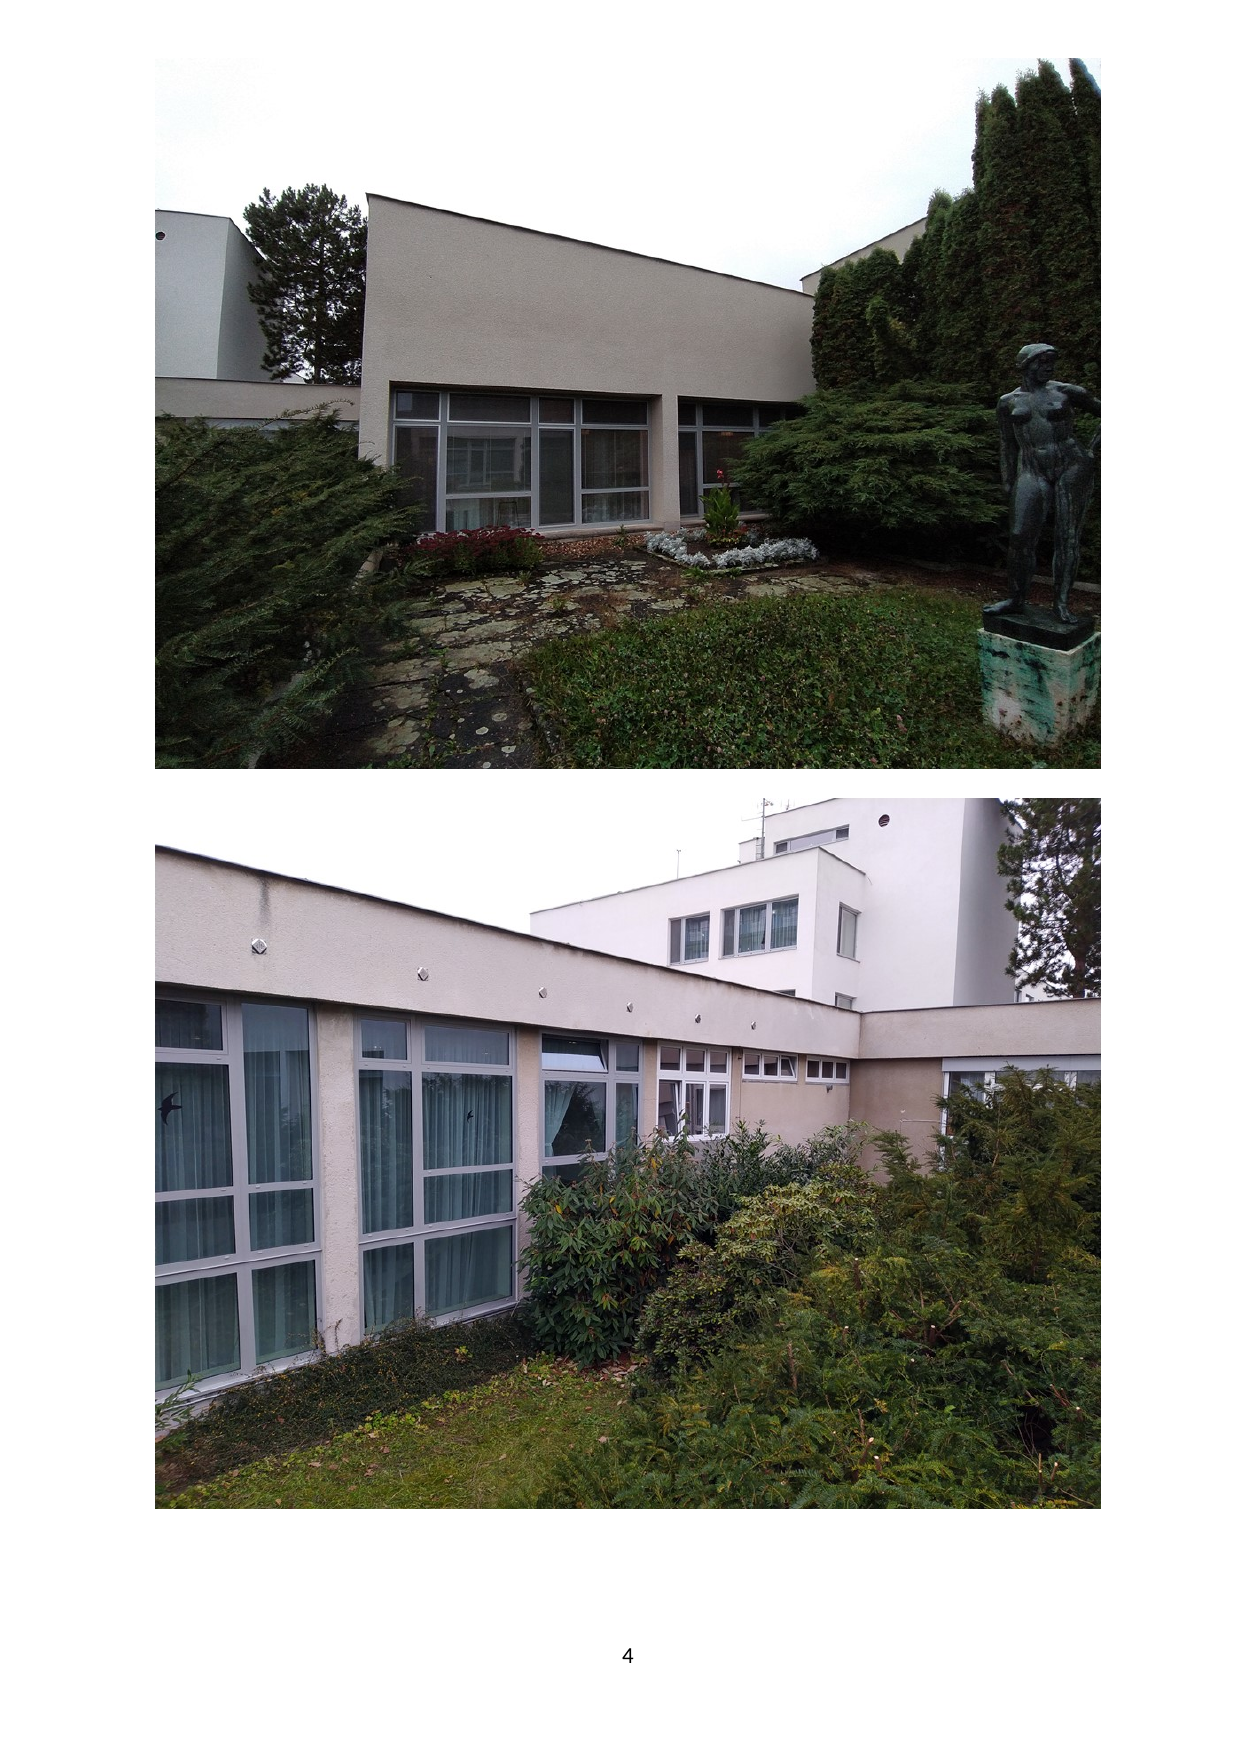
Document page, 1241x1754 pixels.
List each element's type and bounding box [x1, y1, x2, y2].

picture [155, 798, 1101, 1509]
picture [155, 58, 1101, 769]
